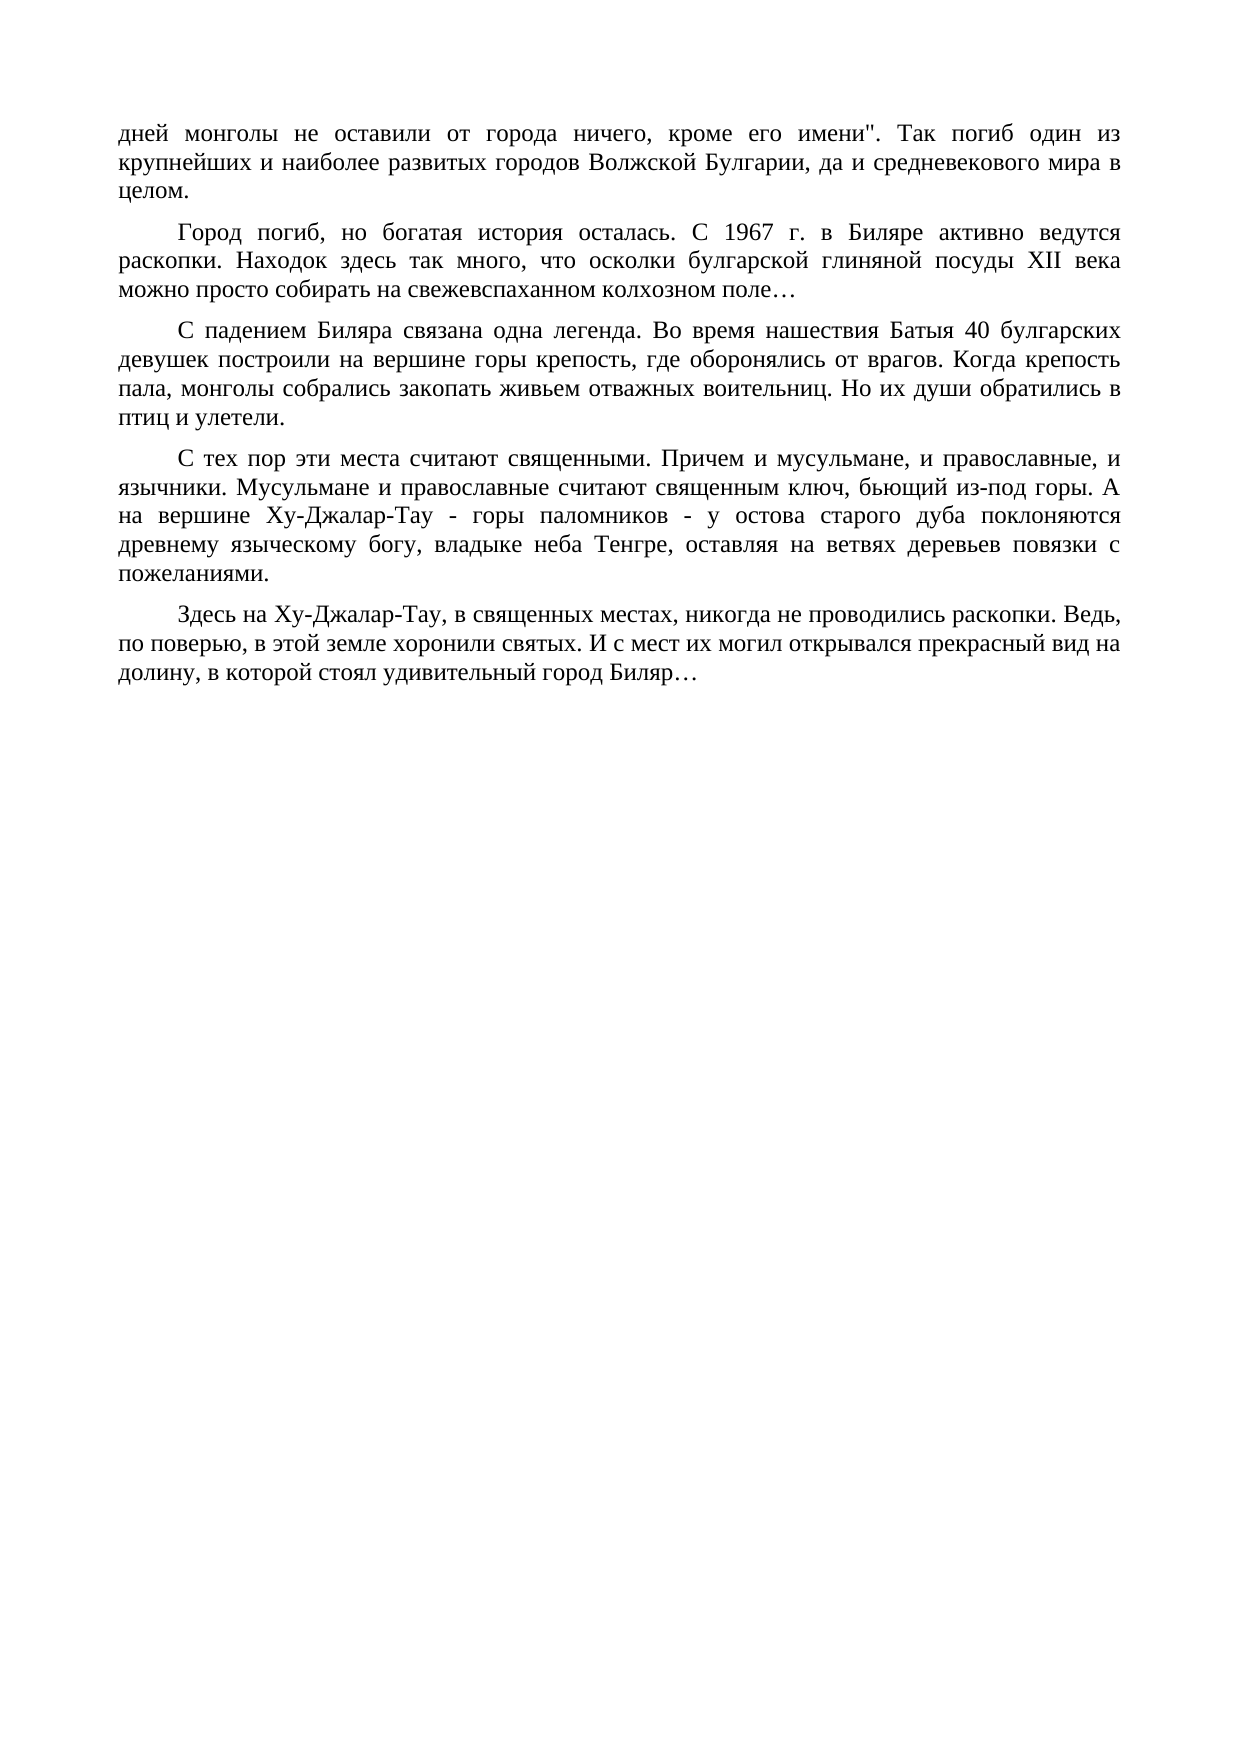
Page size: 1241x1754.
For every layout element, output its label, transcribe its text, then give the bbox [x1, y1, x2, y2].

text Здесь на Ху-Джалар-Тау, в священных местах, никогда не проводились раскопки. Ведь, по поверью, в этой земле хоронили святых. И с мест их могил открывался прекрасный вид на долину, в которой стоял удивительный город Биляр… [118, 599, 1122, 686]
text Город погиб, но богатая история осталась. С 1967 г. в Биляре активно ведутся раскопки. Находок здесь так много, что осколки булгарской глиняной посуды XII века можно просто собирать на свежевспаханном колхозном поле… [118, 217, 1122, 303]
text С тех пор эти места считают священными. Причем и мусульмане, и православные, и язычники. Мусульмане и православные считают священным ключ, бьющий из-под горы. А на вершине Ху-Джалар-Тау - горы паломников - у остова старого дуба поклоняются древнему языческому богу, владыке неба Тенгре, оставляя на ветвях деревьев повязки с пожеланиями. [118, 443, 1122, 587]
text С падением Биляра связана одна легенда. Во время нашествия Батыя 40 булгарских девушек построили на вершине горы крепость, где оборонялись от врагов. Когда крепость пала, монголы собрались закопать живьем отважных воительниц. Но их души обратились в птиц и улетели. [118, 316, 1122, 431]
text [118, 118, 1122, 204]
